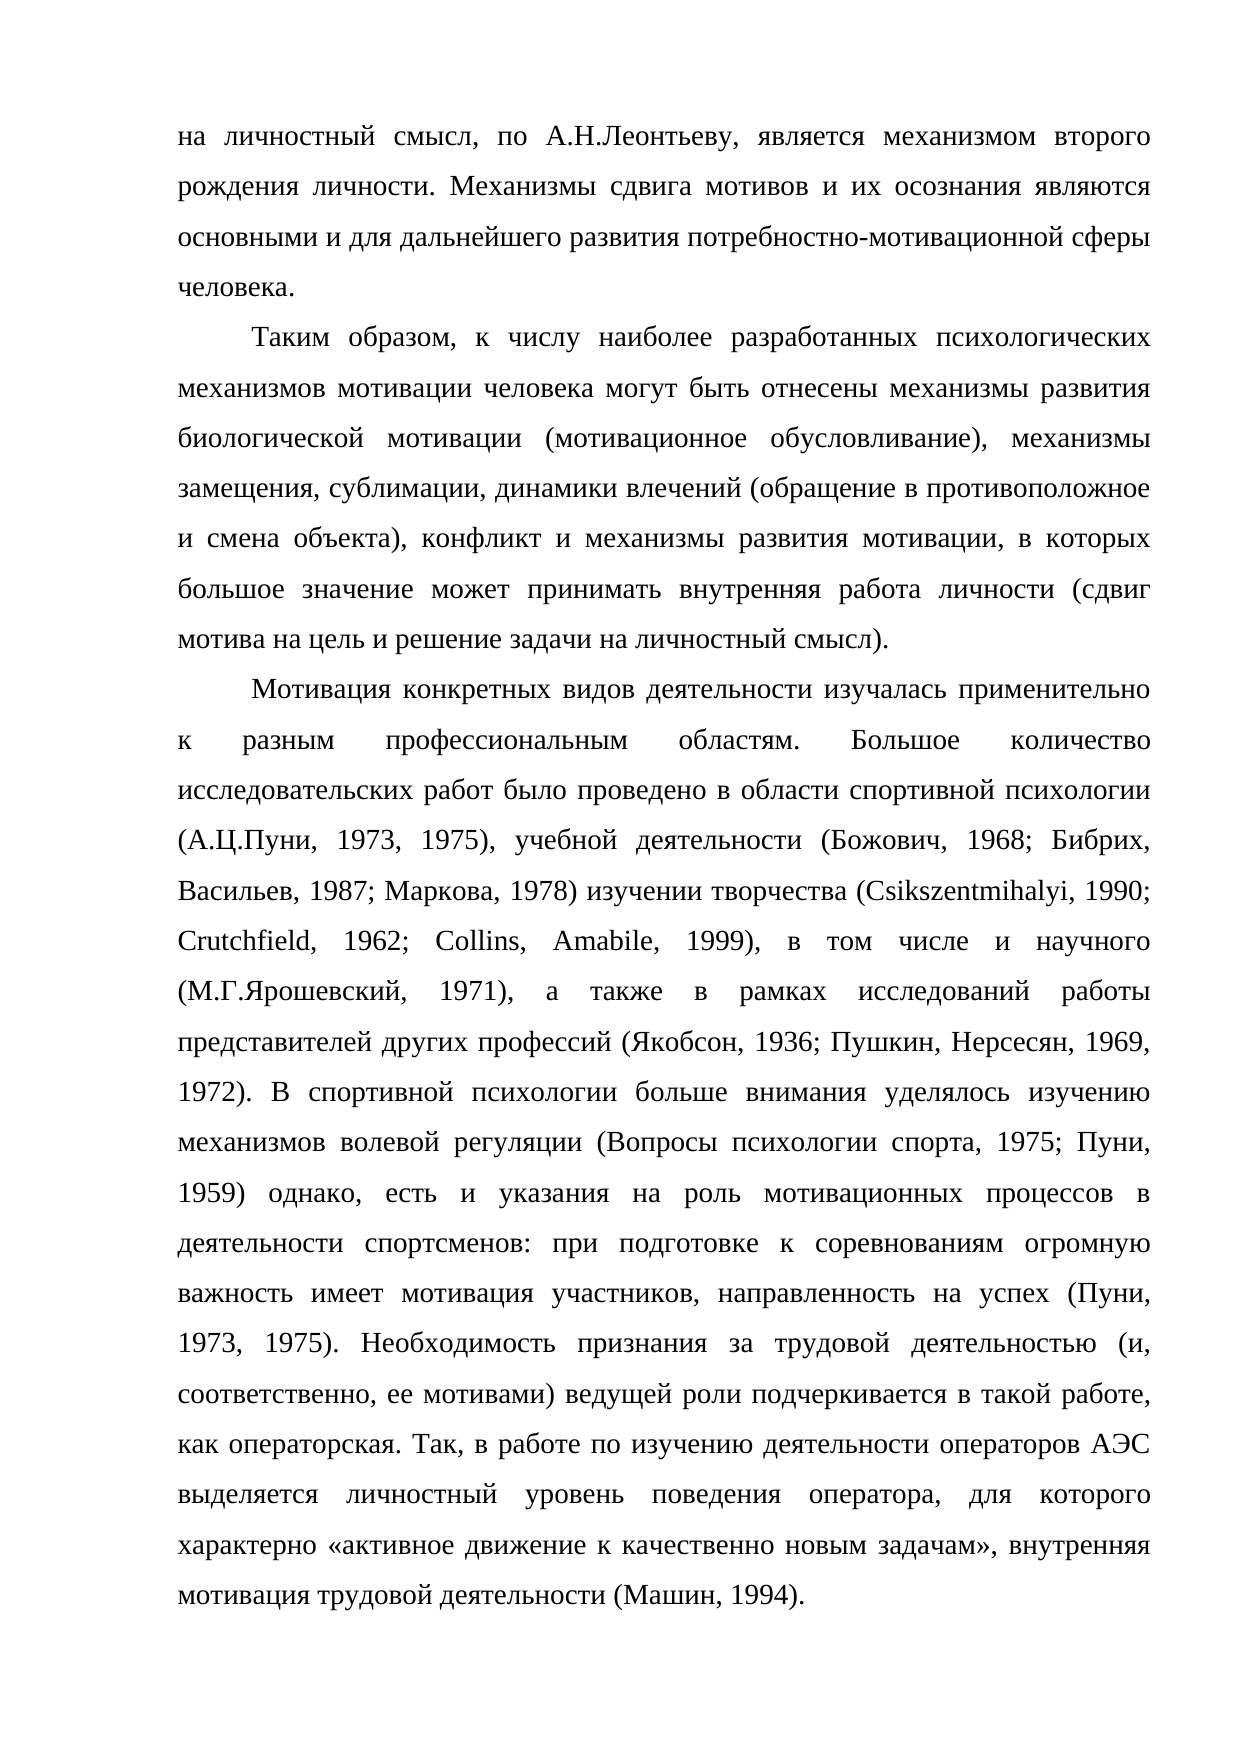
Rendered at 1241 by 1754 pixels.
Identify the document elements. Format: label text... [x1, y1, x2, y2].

text Таким образом, к числу наиболее разработанных психологических механизмов мотивации человека могут быть отнесены механизмы развития биологической мотивации (мотивационное обусловливание), механизмы замещения, сублимации, динамики влечений (обращение в противоположное и смена объекта), конфликт и механизмы развития мотивации, в которых большое значение может принимать внутренняя работа личности (сдвиг мотива на цель и решение задачи на личностный смысл). [177, 319, 1152, 655]
text Мотивация конкретных видов деятельности изучалась применительно к разным профессиональным областям. Большое количество исследовательских работ было проведено в области спортивной психологии (А.Ц.Пуни, 1973, 1975), учебной деятельности (Божович, 1968; Бибрих, Васильев, 1987; Маркова, 1978) изучении творчества (Csikszentmihalyi, 1990; Crutchfield, 1962; Collins, Amabile, 1999), в том числе и научного (М.Г.Ярошевский, 1971), а также в рамках исследований работы представителей других профессий (Якобсон, 1936; Пушкин, Нерсесян, 1969, 1972). В спортивной психологии больше внимания уделялось изучению механизмов волевой регуляции (Вопросы психологии спорта, 1975; Пуни, 1959) однако, есть и указания на роль мотивационных процессов в деятельности спортсменов: при подготовке к соревнованиям огромную важность имеет мотивация участников, направленность на успех (Пуни, 1973, 1975). Необходимость признания за трудовой деятельностью (и, соответственно, ее мотивами) ведущей роли подчеркивается в такой работе, как операторская. Так, в работе по изучению деятельности операторов АЭС выделяется личностный уровень поведения оператора, для которого характерно «активное движение к качественно новым задачам», внутренняя мотивация трудовой деятельности (Машин, 1994). [177, 672, 1152, 1611]
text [177, 118, 1152, 303]
